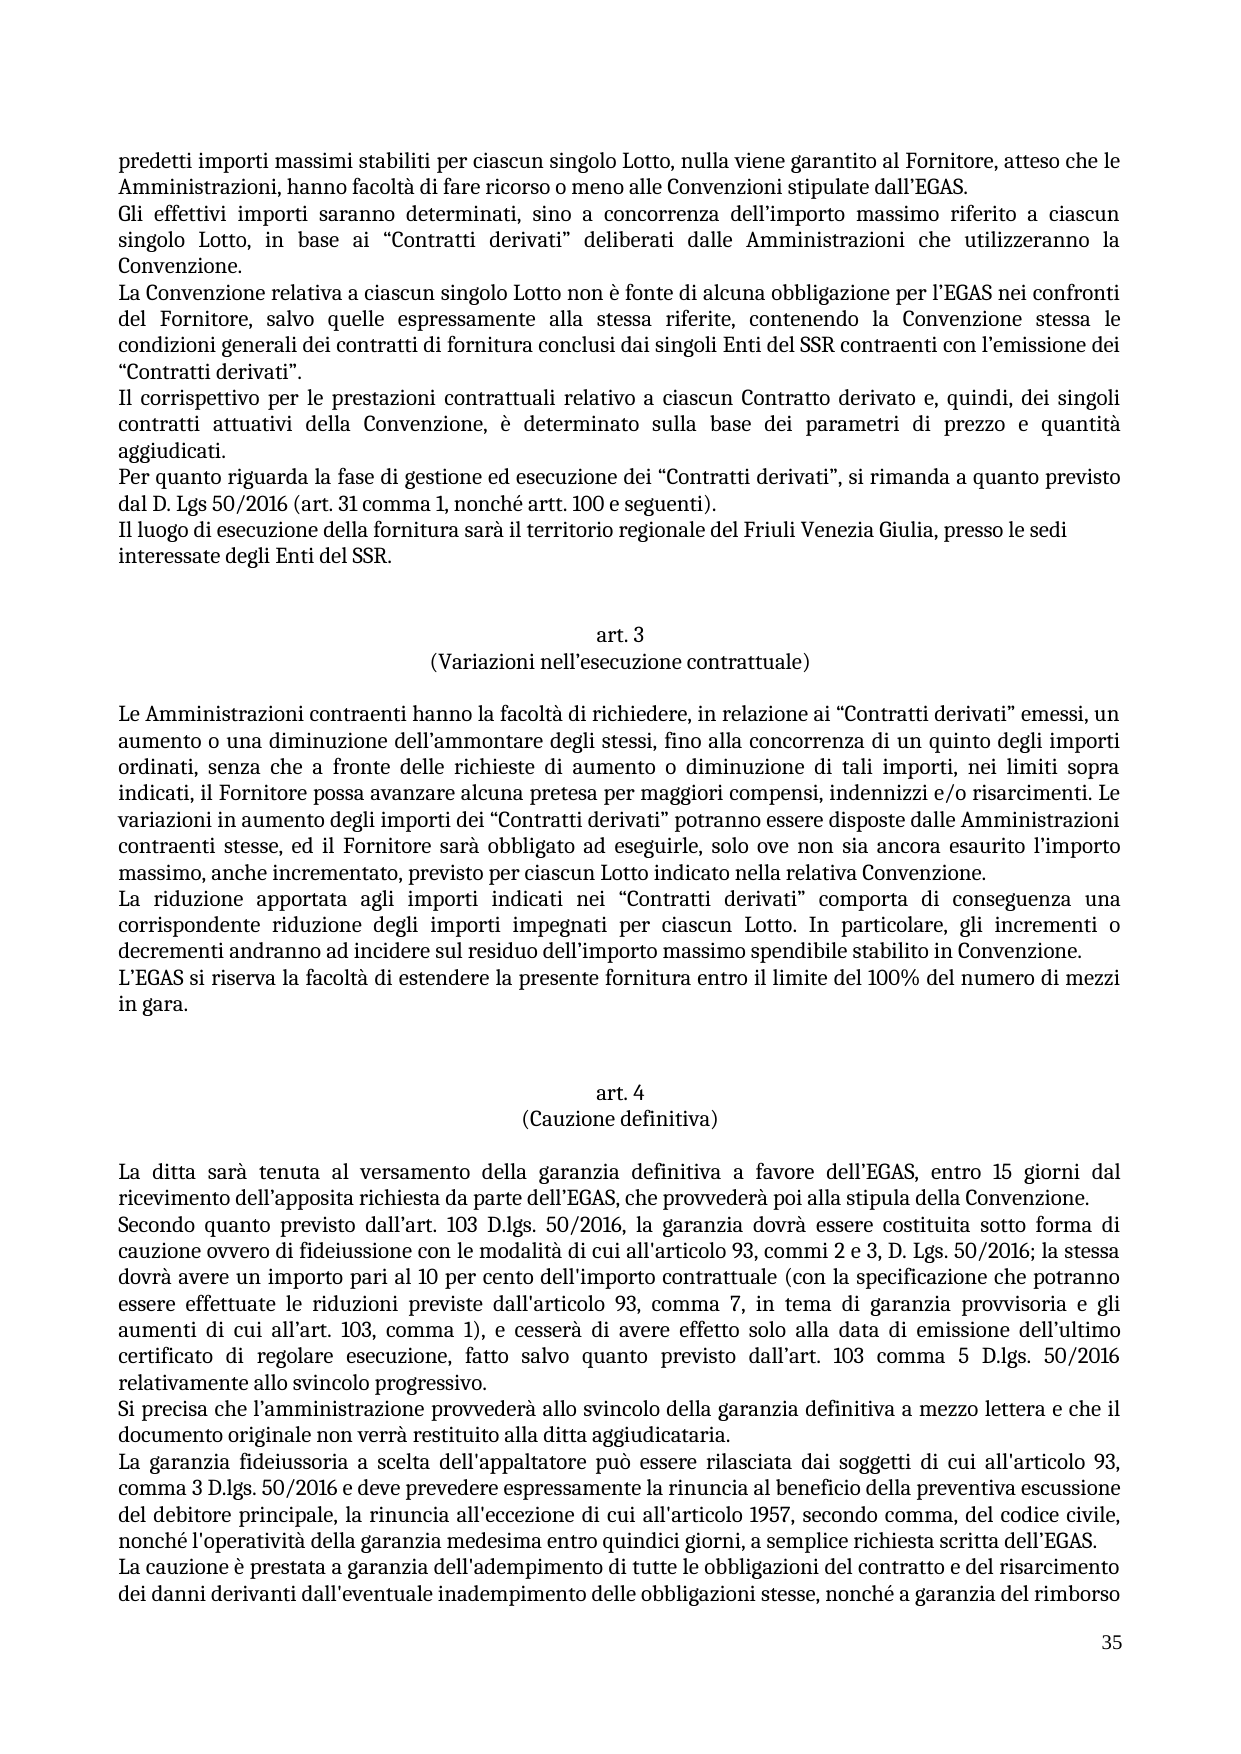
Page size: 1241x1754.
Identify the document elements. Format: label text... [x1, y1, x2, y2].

text La garanzia fideiussoria a scelta dell'appaltatore può essere rilasciata dai soggetti di cui all'articolo 93, comma 3 D.lgs. 50/2016 e deve prevedere espressamente la rinuncia al beneficio della preventiva escussione del debitore principale, la rinuncia all'eccezione di cui all'articolo 1957, secondo comma, del codice civile, nonché l'operatività della garanzia medesima entro quindici giorni, a semplice richiesta scritta dell’EGAS. [118, 1449, 1122, 1554]
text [118, 148, 1122, 200]
text La Convenzione relativa a ciascun singolo Lotto non è fonte di alcuna obbligazione per l’EGAS nei confronti del Fornitore, salvo quelle espressamente alla stessa riferite, contenendo stessa le condizioni generali dei contratti di fornitura conclusi dai singoli Enti del SSR contraenti con l’emissione dei “Contratti derivati”. [118, 279, 1122, 385]
text (Variazioni nell’esecuzione contrattuale) [118, 648, 1122, 675]
text Gli effettivi importi saranno determinati, sino a concorrenza dell’importo massimo riferito a ciascun singolo Lotto, in base ai “Contratti derivati” deliberati dalle Amministrazioni che utilizzeranno [118, 200, 1122, 279]
text art. 4 [118, 1080, 1122, 1106]
text La ditta sarà tenuta al versamento della garanzia definitiva a favore dell’EGAS, entro 15 giorni dal ricevimento dell’apposita richiesta da parte dell’EGAS, che provvederà poi alla stipula della Convenzione. [118, 1159, 1122, 1211]
text L’EGAS si riserva la facoltà di estendere la presente fornitura entro il limite del 100% del numero di mezzi in gara. [118, 965, 1122, 1017]
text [118, 1554, 1122, 1607]
text La riduzione apportata agli importi indicati nei “Contratti derivati” comporta di conseguenza una corrispondente riduzione degli importi impegnati per ciascun Lotto. In particolare, gli incrementi o decrementi andranno ad incidere sul residuo dell’importo massimo spendibile stabilito in Convenzione. [118, 886, 1122, 965]
text art. 3 [118, 622, 1122, 648]
text Secondo quanto previsto dall’art. 103 D.lgs. 50/2016, la garanzia dovrà essere costituita sotto forma di cauzione ovvero di fideiussione con le modalità di cui all'articolo 93, commi 2 e 3, D. Lgs. 50/2016; la stessa dovrà avere un importo pari al 10 per cento dell'importo contrattuale (con la specificazione che potranno essere effettuate le riduzioni previste dall'articolo 93, comma 7, in tema di garanzia provvisoria e gli aumenti di cui all’art. 103, comma 1), e cesserà di avere effetto solo alla data di emissione dell’ultimo certificato di regolare esecuzione, fatto salvo quanto previsto dall’art. 103 comma 5 D.lgs. 50/2016 relativamente allo svincolo progressivo. [118, 1211, 1122, 1396]
text Per quanto riguarda la fase di gestione ed esecuzione dei “Contratti derivati”, si rimanda a quanto previsto dal D. Lgs 50/2016 (art. 31 comma 1, nonché artt. 100 e seguenti). [118, 464, 1122, 517]
text Il luogo di esecuzione della fornitura sarà il territorio regionale del Friuli Venezia Giulia, presso le sedi interessate degli Enti del SSR. [118, 517, 1122, 569]
text (Cauzione definitiva) [118, 1106, 1122, 1132]
text Le Amministrazioni contraenti hanno la facoltà di richiedere, in relazione ai “Contratti derivati” emessi, un aumento o una diminuzione dell’ammontare degli stessi, fino alla concorrenza di un quinto degli importi ordinati, senza che a fronte delle richieste di aumento o diminuzione di tali importi, nei limiti sopra indicati, il Fornitore possa avanzare alcuna pretesa per maggiori compensi, indennizzi e/o risarcimenti. Le variazioni in aumento degli importi dei “Contratti derivati” potranno essere disposte dalle Amministrazioni contraenti stesse, ed il Fornitore sarà obbligato ad eseguirle, solo ove non sia ancora esaurito l’importo massimo, anche incrementato, previsto per ciascun Lotto indicato nella relativa Convenzione. [118, 701, 1122, 886]
text Il corrispettivo per le prestazioni contrattuali relativo a ciascun Contratto derivato e, quindi, dei singoli contratti attuativi della Convenzione, è determinato sulla base dei parametri di prezzo e quantità aggiudicati. [118, 385, 1122, 464]
text Si precisa che l’amministrazione provvederà allo svincolo della garanzia definitiva a mezzo lettera e che il documento originale non verrà restituito alla ditta aggiudicataria. [118, 1396, 1122, 1449]
